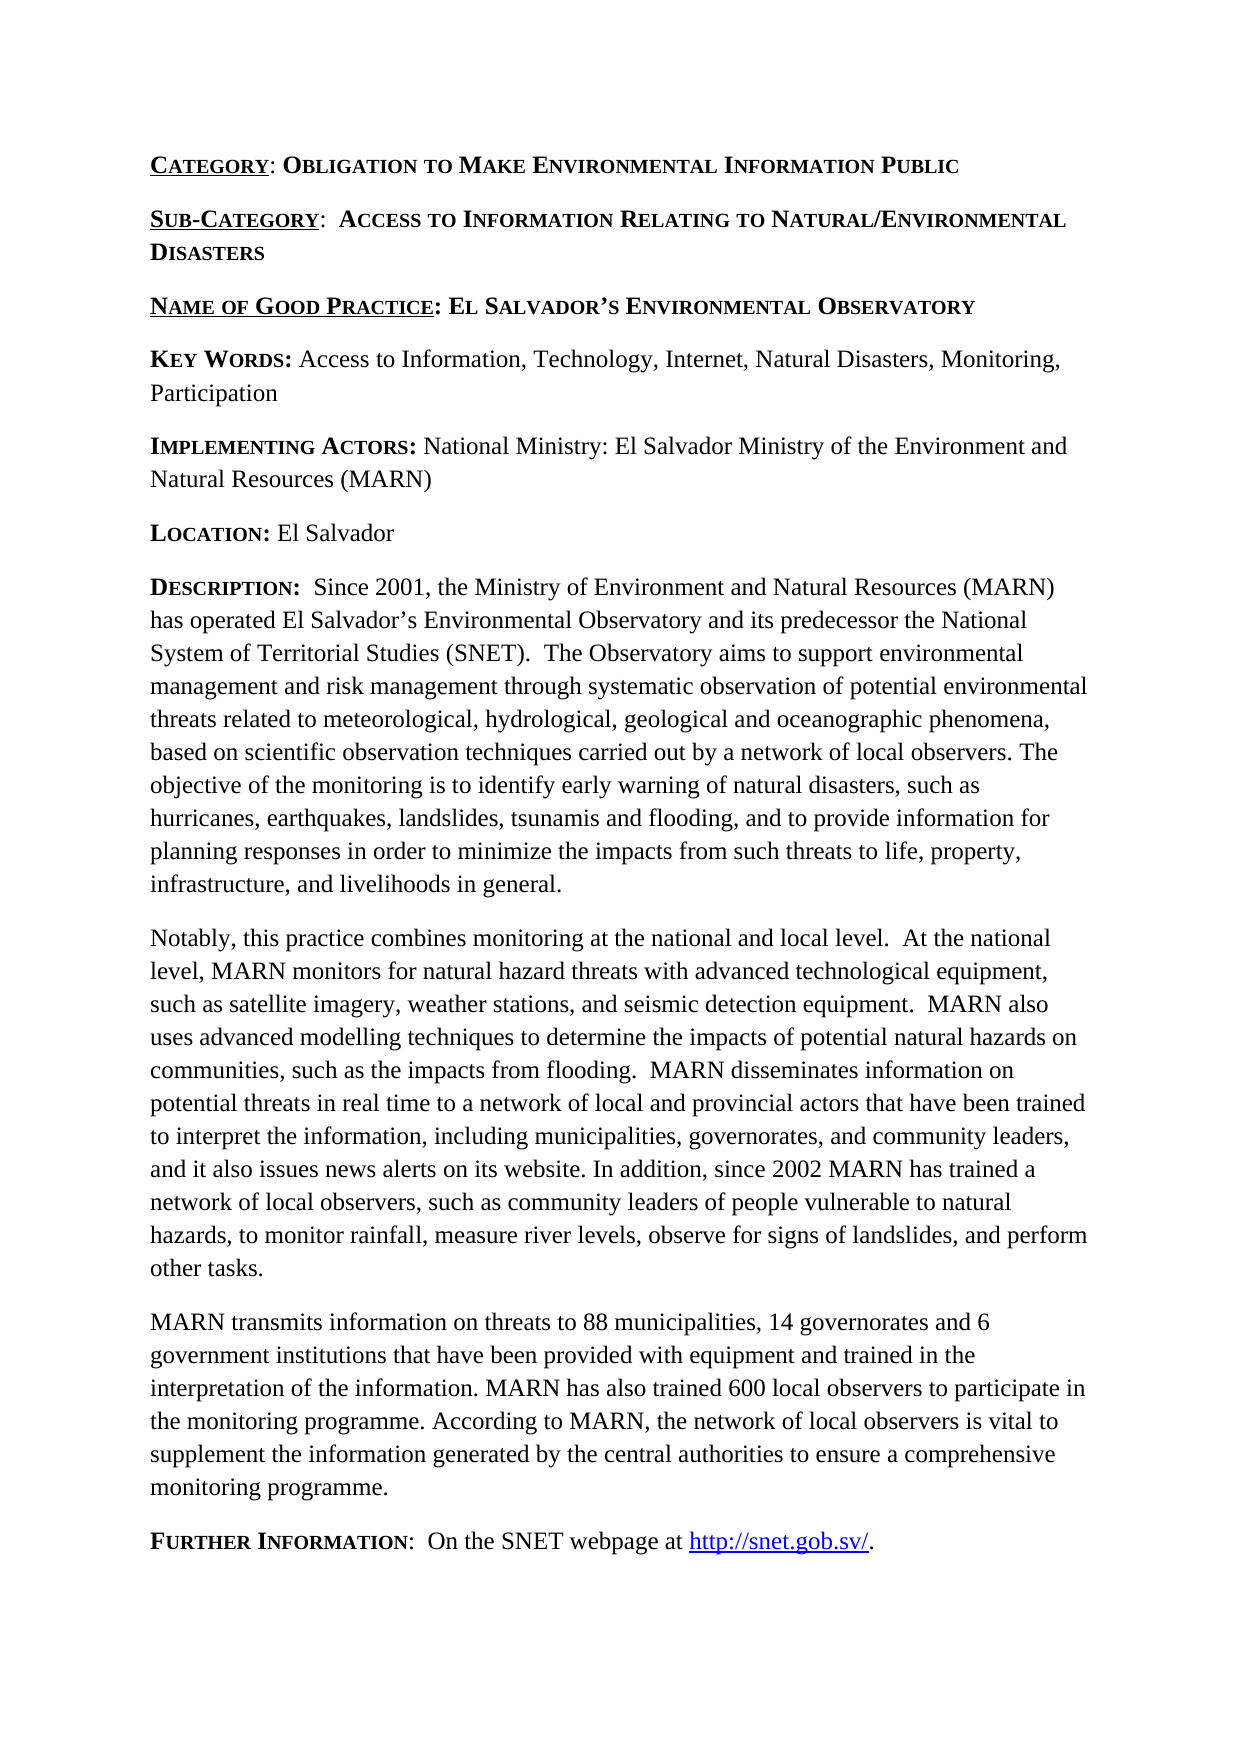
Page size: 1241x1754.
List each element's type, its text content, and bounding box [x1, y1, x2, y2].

text Location: El Salvador [150, 518, 1090, 547]
text Description: Since 2001, the Ministry of Environment and Natural Resources (MARN) has operated El Salvador’s Environmental Observatory and its predecessor the National System of Territorial Studies (SNET). The Observatory aims to support environmental management and risk management through systematic observation of potential environmental threats related to meteorological, hydrological, geological and oceanographic phenomena, based on scientific observation techniques carried out by a network of local observers. The objective of the monitoring is to identify early warning of natural disasters, such as hurricanes, earthquakes, landslides, tsunamis and flooding, and to provide information for planning responses in order to minimize the impacts from such threats to life, property, infrastructure, and livelihoods in general. [150, 572, 1090, 898]
text Sub-Category: Access to Information Relating to Natural/Environmental Disasters [150, 204, 1090, 266]
text Key Words: Access to Information, Technology, Internet, Natural Disasters, Monitoring, Participation [150, 344, 1090, 406]
text Implementing Actors: National Ministry: El Salvador Ministry of the Environment and Natural Resources (MARN) [150, 431, 1090, 493]
text Further Information: On the SNET webpage at http://snet.gob.sv/. [150, 1526, 1090, 1555]
text MARN transmits information on threats to 88 municipalities, 14 governorates and 6 government institutions that have been provided with equipment and trained in the interpretation of the information. MARN has also trained 600 local observers to participate in the monitoring programme. According to MARN, the network of local observers is vital to supplement the information generated by the central authorities to ensure a comprehensive monitoring programme. [150, 1307, 1090, 1501]
text Name of Good Practice: El Salvador’s Environmental Observatory [150, 291, 1090, 319]
text Notably, this practice combines monitoring at the national and local level. At the national level, MARN monitors for natural hazard threats with advanced technological equipment, such as satellite imagery, weather stations, and seismic detection equipment. MARN also uses advanced modelling techniques to determine the impacts of potential natural hazards on communities, such as the impacts from flooding. MARN disseminates information on potential threats in real time to a network of local and provincial actors that have been trained to interpret the information, including municipalities, governorates, and community leaders, and it also issues news alerts on its website. In addition, since 2002 MARN has trained a network of local observers, such as community leaders of people vulnerable to natural hazards, to monitor rainfall, measure river levels, observe for signs of landslides, and perform other tasks. [150, 923, 1090, 1282]
text Category: Obligation to Make Environmental Information Public [150, 150, 1090, 179]
